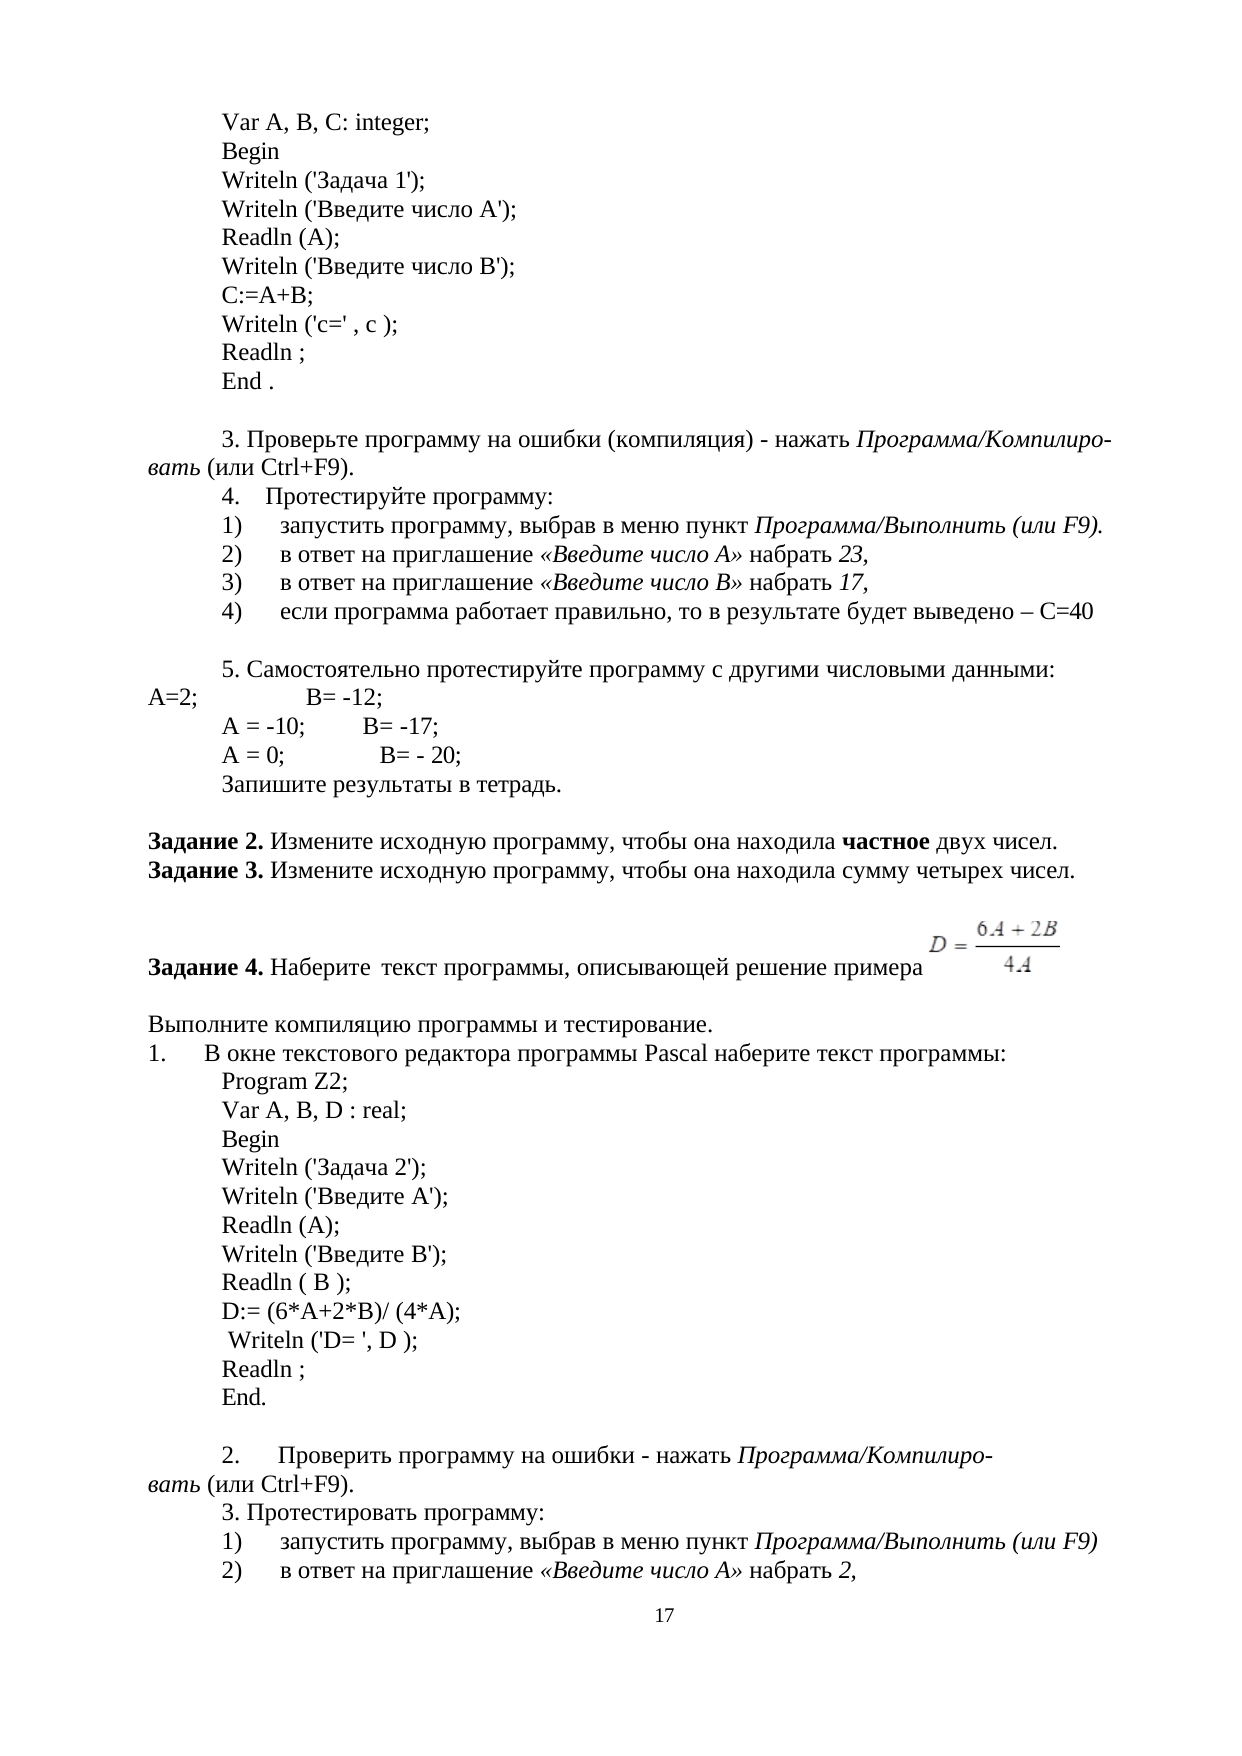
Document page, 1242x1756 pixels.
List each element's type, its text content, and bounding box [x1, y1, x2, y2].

text Writeln ('Введите В'); Readln ( В ); [221, 1239, 496, 1296]
text А = -10; В= -17; [221, 711, 1242, 740]
text Writeln ('Введите число А'); Readln (A); [221, 194, 533, 251]
text Writeln ('D= ', D ); Readln ; [221, 1325, 432, 1382]
list запустить программу, выбрав в меню пункт Программа/Выполнить (или F9). [221, 510, 1242, 539]
picture [928, 921, 1060, 972]
text End. [221, 1382, 1242, 1411]
text Задание 3. Измените исходную программу, чтобы она находила сумму четырех чисел. [148, 855, 1242, 884]
text Задание 2. Измените исходную программу, чтобы она находила частное двух чисел. [148, 826, 1242, 855]
text А = 0; В= - 20; [221, 740, 1242, 769]
text Writеln ('Задача 2'); Writеln ('Введите А'); Readln (A); [221, 1152, 496, 1239]
list Самостоятельно протестируйте программу с другими числовыми данными: А=2; В= -12; [148, 654, 1057, 711]
text Задание 4. Наберите текст программы, описывающей решение примера Выполните компиляцию программы и тестирование. [148, 923, 1039, 1038]
text Var А, В, D : real; Begin [221, 1095, 432, 1152]
text Begin [221, 136, 432, 165]
text End . [221, 366, 1242, 395]
text D:= (6*A+2*B)/ (4*A); [221, 1296, 1242, 1325]
list в ответ на приглашение «Введите число А» набрать 2, [221, 1555, 1242, 1584]
text Writeln ('Задача 1'); [221, 165, 1242, 193]
text Запишите результаты в тетрадь. [221, 769, 1242, 797]
list если программа работает правильно, то в результате будет выведено – С=40 [221, 596, 1242, 625]
list В окне текстового редактора программы Pascal наберите текст программы: Program Z2; [148, 1038, 1007, 1095]
list Протестируйте программу: [221, 481, 1242, 510]
list в ответ на приглашение «Введите число В» набрать 17, [221, 567, 1242, 596]
list Проверьте программу на ошибки (компиляция) - нажать Программа/Компилиро- вать (или Ctrl+F9). [148, 424, 1113, 481]
text Writeln ('Введите число В'); С:=А+В; [221, 251, 533, 309]
list Проверить программу на ошибки - нажать Программа/Компилиро- вать (или Ctrl+F9). [148, 1440, 994, 1497]
list в ответ на приглашение «Введите число А» набрать 23, [221, 539, 1242, 567]
text Var А, В, С: integer; [221, 107, 432, 136]
text Writeln ('с=' , с ); Readln ; [221, 309, 432, 366]
list запустить программу, выбрав в меню пункт Программа/Выполнить (или F9) [221, 1526, 1242, 1555]
list Протестировать программу: [221, 1497, 1242, 1526]
